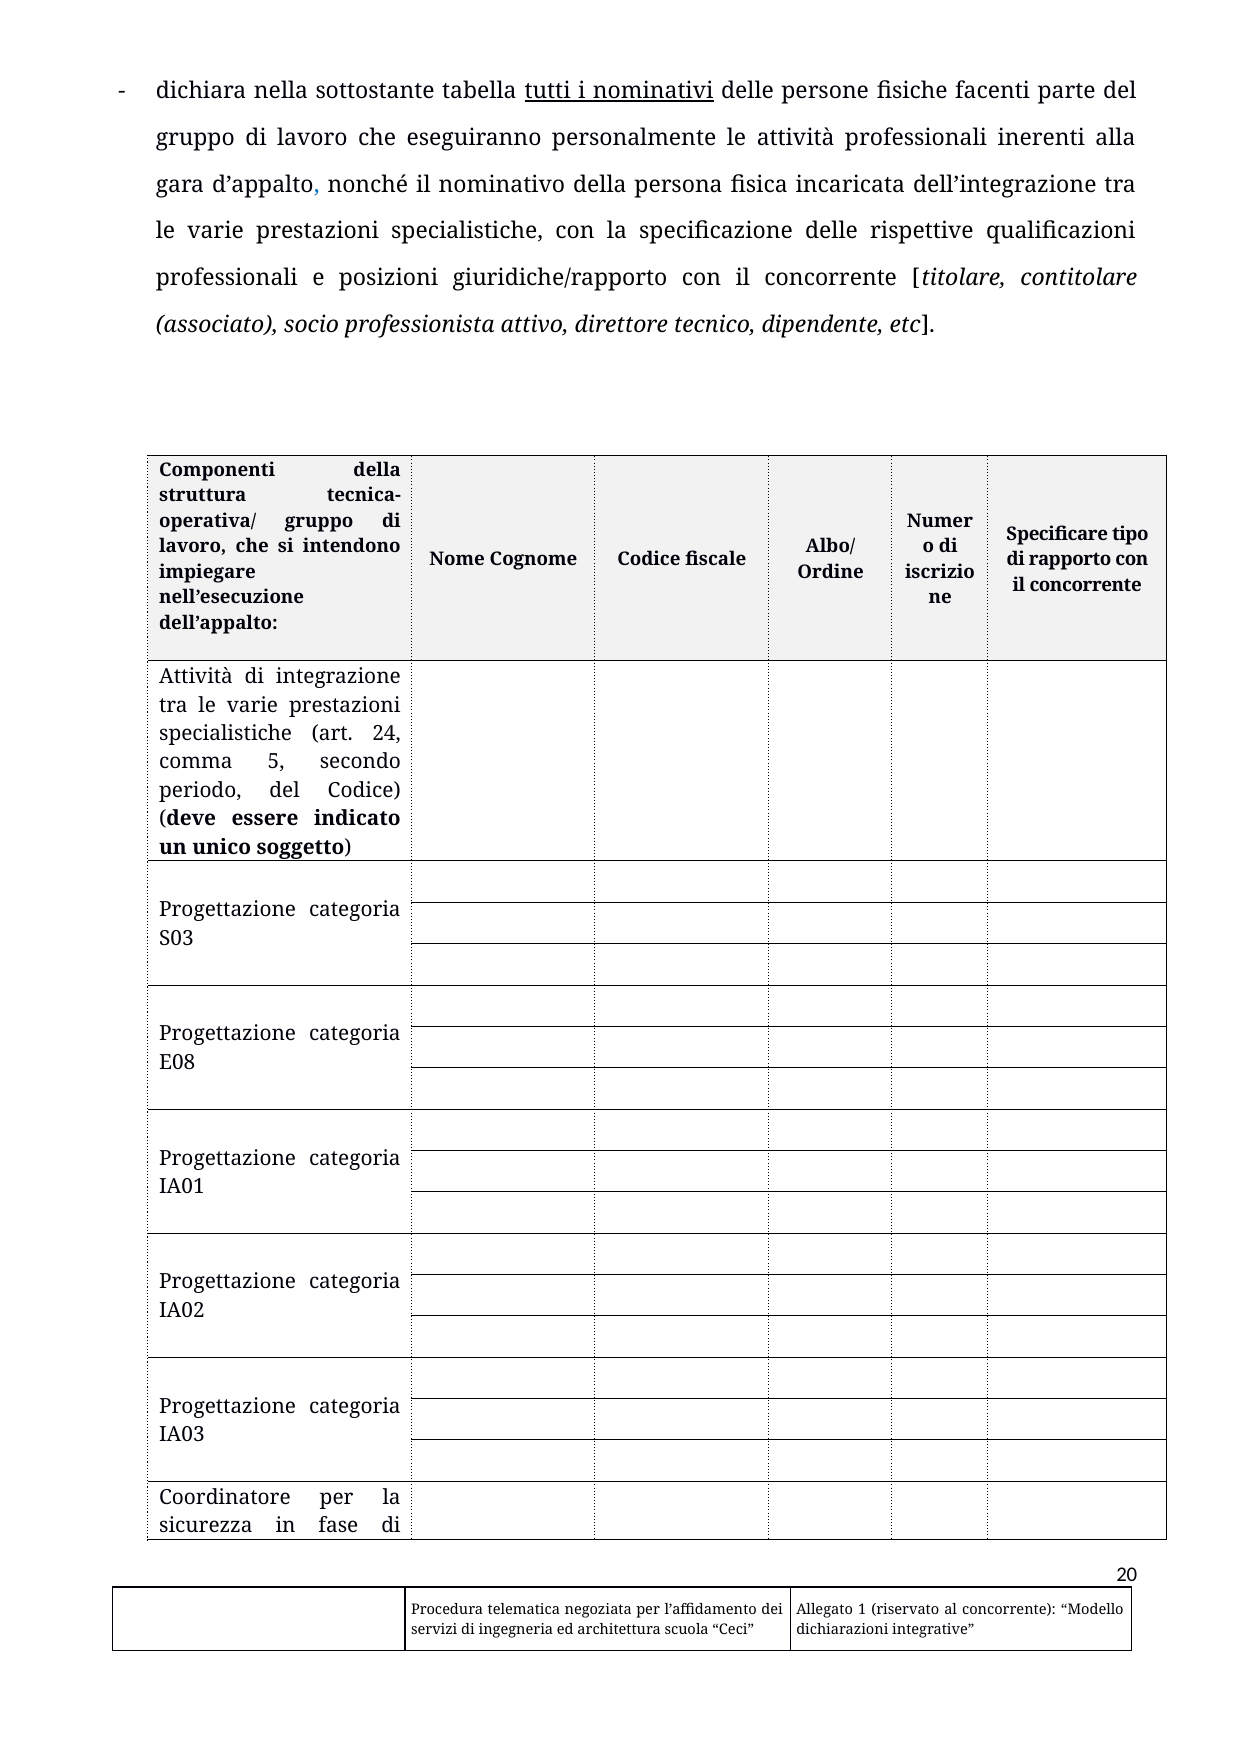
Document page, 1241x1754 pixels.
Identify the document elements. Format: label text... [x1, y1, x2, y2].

table_cell [594, 1440, 769, 1481]
table_cell [594, 1192, 769, 1233]
table_cell [769, 1275, 892, 1315]
table_cell [892, 861, 988, 902]
table_cell [594, 861, 769, 902]
table_cell [892, 1316, 988, 1357]
table_cell [988, 1399, 1166, 1439]
table_cell [594, 1027, 769, 1067]
table_cell [988, 861, 1166, 902]
table_cell Progettazione categoria IA02 [148, 1234, 412, 1357]
table_cell Progettazione categoria IA03 [148, 1358, 412, 1481]
table_cell [892, 1110, 988, 1150]
table_cell [892, 1440, 988, 1481]
table_cell [412, 661, 594, 860]
table_cell [988, 1358, 1166, 1398]
table_cell [769, 1482, 892, 1539]
table_cell [988, 1068, 1166, 1108]
table_cell [892, 1027, 988, 1067]
table_cell [412, 1358, 594, 1398]
table_cell Progettazione categoria S03 [148, 861, 412, 984]
table_cell [412, 986, 594, 1026]
table_cell [769, 1027, 892, 1067]
table_cell [769, 1068, 892, 1108]
table_header Nome Cognome [412, 456, 594, 660]
table_cell [892, 1275, 988, 1315]
table_cell [892, 944, 988, 984]
table_cell [769, 944, 892, 984]
table_cell [769, 661, 892, 860]
table_cell [988, 986, 1166, 1026]
table_cell [412, 1482, 594, 1539]
table_cell [769, 1151, 892, 1191]
table_cell [594, 1482, 769, 1539]
table_cell [412, 1399, 594, 1439]
table_header Codice fiscale [594, 456, 769, 660]
list dichiara nella sottostante tabella tutti i nominativi delle persone fisiche facenti parte del gruppo di lavoro che eseguiranno personalmente le attività professionali inerenti alla gara d’appalto, nonché il nominativo della persona fisica incaricata dell’integrazione tra le varie prestazioni specialistiche, con la specificazione delle rispettive qualificazioni professionali e posizioni giuridiche/rapporto con il concorrente [titolare, contitolare (associato), socio professionista attivo, direttore tecnico, dipendente, etc]. [118, 74, 1137, 339]
table_header Numero di iscrizione [892, 456, 988, 660]
table_cell [988, 1110, 1166, 1150]
table_cell [892, 1192, 988, 1233]
table_cell [769, 1399, 892, 1439]
table_cell [594, 1068, 769, 1108]
table_cell [988, 661, 1166, 860]
table_cell [769, 861, 892, 902]
table_cell [892, 1068, 988, 1108]
table_cell [988, 1151, 1166, 1191]
table_cell [769, 1192, 892, 1233]
table_cell [769, 1358, 892, 1398]
table_cell [594, 1358, 769, 1398]
table_cell [412, 944, 594, 984]
table_cell [412, 1027, 594, 1067]
table_cell Progettazione categoria IA01 [148, 1110, 412, 1233]
table_header Specificare tipo di rapporto con il concorrente [988, 456, 1166, 660]
table_cell [892, 1234, 988, 1274]
table_cell [769, 1440, 892, 1481]
table_cell [892, 1482, 988, 1539]
table_cell [594, 661, 769, 860]
table_cell [594, 1151, 769, 1191]
table_cell [412, 903, 594, 943]
table_cell [988, 944, 1166, 984]
table_cell [892, 903, 988, 943]
table_cell [412, 1068, 594, 1108]
table_cell [412, 1110, 594, 1150]
table_cell Progettazione categoria E08 [148, 986, 412, 1108]
table_cell [594, 1316, 769, 1357]
table_cell [594, 986, 769, 1026]
table_cell [769, 986, 892, 1026]
table_cell [892, 986, 988, 1026]
table_cell [769, 1316, 892, 1357]
table_cell [892, 661, 988, 860]
table_cell [594, 1275, 769, 1315]
table_cell [412, 1316, 594, 1357]
table_cell [412, 1440, 594, 1481]
table_cell [412, 1275, 594, 1315]
table_cell [988, 1275, 1166, 1315]
table_cell [769, 1234, 892, 1274]
table_cell [892, 1358, 988, 1398]
table_cell [988, 1440, 1166, 1481]
table_header Albo/Ordine [769, 456, 892, 660]
table_cell [892, 1151, 988, 1191]
table_cell [594, 1399, 769, 1439]
table_cell [892, 1399, 988, 1439]
table_cell [988, 903, 1166, 943]
table_cell [412, 861, 594, 902]
table_cell [412, 1192, 594, 1233]
table_cell [594, 944, 769, 984]
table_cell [148, 1482, 412, 1539]
table_cell [988, 1316, 1166, 1357]
table_cell [412, 1234, 594, 1274]
table_cell [412, 1151, 594, 1191]
table_cell [594, 1234, 769, 1274]
table_cell [594, 1110, 769, 1150]
table_cell [988, 1234, 1166, 1274]
table_header Componenti della struttura tecnica-operativa/ gruppo di lavoro, che si intendono impiegare nell’esecuzione dell’appalto: [148, 456, 412, 660]
table_cell Attività di integrazione tra le varie prestazioni specialistiche (art. 24, comma 5, secondo periodo, del Codice) (deve essere indicato un unico soggetto) [148, 661, 412, 860]
table_cell [988, 1027, 1166, 1067]
table_cell [594, 903, 769, 943]
table_cell [769, 1110, 892, 1150]
table_cell [769, 903, 892, 943]
table_cell [988, 1192, 1166, 1233]
table_cell [988, 1482, 1166, 1539]
